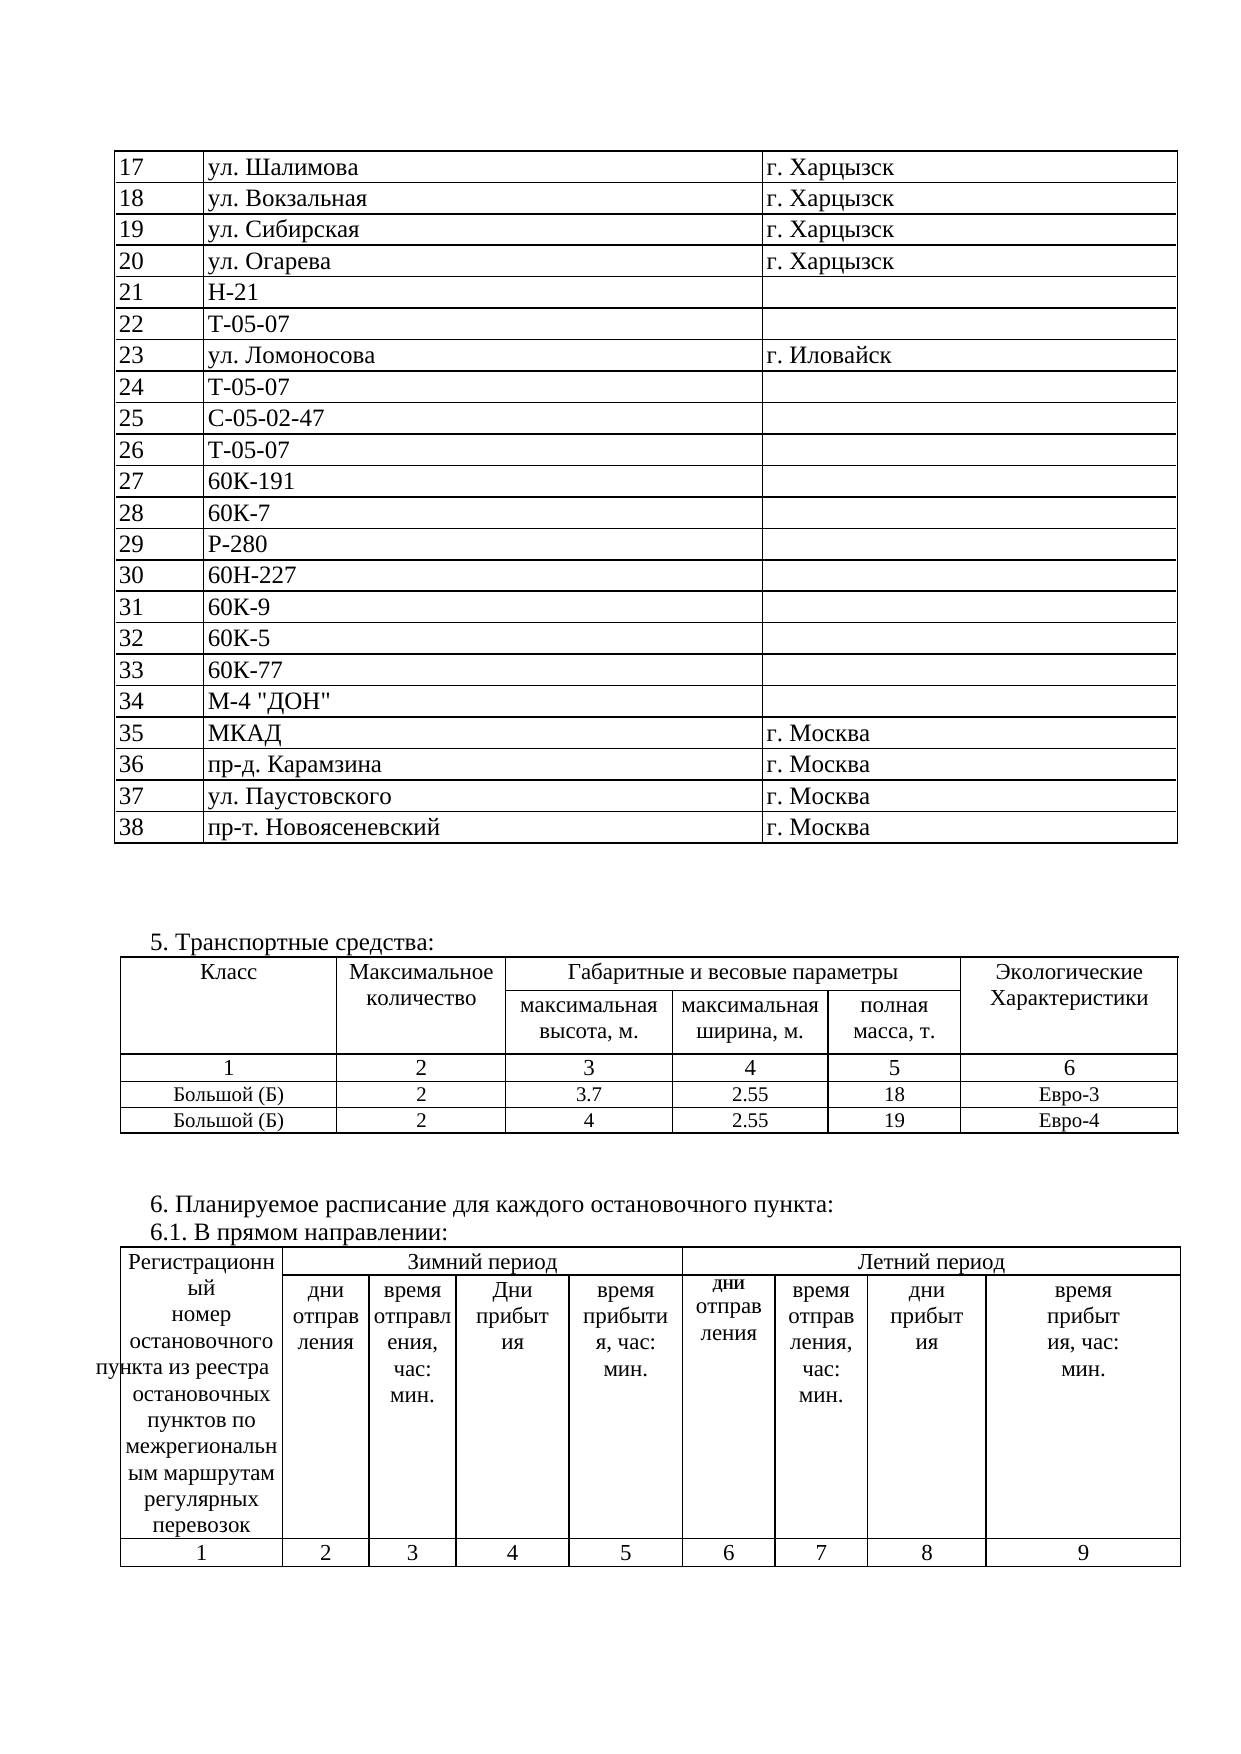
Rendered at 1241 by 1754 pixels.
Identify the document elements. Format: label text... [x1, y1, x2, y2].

table_cell г. Харцызск [763, 152, 1177, 181]
table_cell 28 [115, 497, 203, 527]
table_cell 2.55 [673, 1108, 827, 1132]
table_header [121, 1248, 282, 1538]
table_cell ул. Огарева [204, 246, 762, 276]
table_cell 18 [829, 1082, 960, 1106]
table_cell время отправл ения, час: мин. [370, 1276, 455, 1538]
table_cell 3 [506, 1055, 672, 1081]
table_cell г. Москва [763, 748, 1177, 779]
table_cell дни прибыт ия [868, 1276, 985, 1538]
table_cell [763, 402, 1177, 433]
table_cell 60К-9 [204, 592, 762, 622]
table_cell 29 [115, 529, 203, 559]
table_cell ул. Вокзальная [204, 183, 762, 213]
table_cell дни отправ ления [283, 1276, 368, 1538]
table_cell 18 [115, 183, 203, 213]
table_cell 27 [115, 466, 203, 496]
table_cell 2 [337, 1108, 505, 1132]
table_cell [763, 276, 1177, 307]
table_cell ул. Шалимова [204, 152, 762, 181]
table_cell максимальная высота, м. [506, 991, 672, 1053]
table_header Класс [121, 958, 336, 1053]
table_cell 3.7 [506, 1082, 672, 1106]
table_cell Дни прибыт ия [457, 1276, 568, 1538]
table_cell г. Москва [763, 811, 1177, 842]
table_cell г. Харцызск [763, 181, 1177, 213]
table_cell 60К-191 [204, 466, 762, 496]
table_cell ул. Паустовского [204, 781, 762, 811]
table_cell Т-05-07 [204, 372, 762, 402]
table_cell 20 [115, 245, 203, 276]
table_cell ДНИ отправ ления [683, 1276, 774, 1538]
table_cell 1 [121, 1055, 336, 1081]
table_cell МКАД [204, 718, 762, 748]
table_cell г. Харцызск [763, 213, 1177, 244]
table_cell г. Москва [763, 716, 1177, 748]
table_cell [763, 559, 1177, 590]
table_cell 38 [115, 812, 203, 842]
table_cell время отправ ления, час: мин. [776, 1276, 867, 1538]
table_cell Н-21 [204, 277, 762, 307]
table_cell С-05-02-47 [204, 403, 762, 433]
table_cell Т-05-07 [204, 309, 762, 339]
table_cell Евро-3 [961, 1082, 1177, 1106]
table_cell 2 [337, 1055, 505, 1081]
table_cell 32 [115, 623, 203, 653]
table_cell 2.55 [673, 1082, 827, 1106]
table_cell 37 [115, 780, 203, 811]
table_cell 25 [115, 403, 203, 433]
table_cell полная масса, т. [829, 991, 960, 1053]
text 6. Планируемое расписание для каждого остановочного пункта: [150, 1189, 1090, 1217]
table_cell 7 [776, 1539, 867, 1566]
table_cell 22 [115, 308, 203, 339]
table_cell 4 [457, 1539, 568, 1566]
table_cell ул. Ломоносова [204, 340, 762, 370]
table_cell 21 [115, 277, 203, 307]
table_cell 6 [961, 1055, 1177, 1081]
table_cell [763, 465, 1177, 496]
table_header Максимальное количество [337, 958, 505, 1053]
table_cell 5 [570, 1539, 682, 1566]
table_cell [763, 622, 1177, 653]
table_cell [763, 433, 1177, 464]
table_cell 2 [337, 1082, 505, 1106]
table_cell Большой (Б) [121, 1108, 336, 1132]
table_cell г. Харцызск [763, 244, 1177, 276]
table_cell г. Иловайск [763, 339, 1177, 370]
table_cell 35 [115, 717, 203, 748]
table_cell Евро-4 [961, 1108, 1177, 1132]
table_cell 19 [829, 1108, 960, 1132]
table_cell максимальная ширина, м. [673, 991, 827, 1053]
table_cell 2 [283, 1539, 368, 1566]
table_cell [763, 370, 1177, 402]
table_cell 23 [115, 340, 203, 370]
table_cell 60К-7 [204, 498, 762, 527]
table_cell Большой (Б) [121, 1082, 336, 1106]
table_cell Т-05-07 [204, 435, 762, 464]
table_cell [763, 528, 1177, 559]
table_cell [763, 590, 1177, 622]
table_cell пр-д. Карамзина [204, 749, 762, 779]
table_header Габаритные и весовые параметры [506, 958, 960, 989]
table_cell 60Н-227 [204, 561, 762, 590]
table_cell ул. Сибирская [204, 215, 762, 244]
table_cell 30 [115, 560, 203, 590]
table_cell 8 [868, 1539, 985, 1566]
table_cell 6 [683, 1539, 774, 1566]
table_cell [763, 307, 1177, 339]
table_cell 31 [115, 591, 203, 622]
text 6.1. В прямом направлении: [150, 1217, 1090, 1246]
table_cell 34 [115, 686, 203, 716]
table_cell 24 [115, 371, 203, 402]
table_cell 5 [829, 1055, 960, 1081]
table_header Экологические Характеристики [961, 958, 1177, 1053]
table_cell 60К-5 [204, 623, 762, 653]
table_cell пр-т. Новоясеневский [204, 812, 762, 842]
table_cell 19 [115, 214, 203, 244]
table_cell 9 [987, 1539, 1180, 1566]
table_cell 4 [506, 1108, 672, 1132]
table_cell время прибыт ия, час: мин. [987, 1276, 1180, 1538]
table_cell г. Москва [763, 779, 1177, 811]
table_cell Р-280 [204, 529, 762, 559]
table_cell 26 [115, 434, 203, 464]
table_cell 17 [115, 152, 203, 181]
table_cell 33 [115, 654, 203, 685]
text 5. Транспортные средства: [150, 927, 1090, 956]
table_cell время прибыти я, час: мин. [570, 1276, 682, 1538]
table_cell [763, 496, 1177, 527]
table_cell [763, 685, 1177, 716]
table_cell 4 [673, 1055, 827, 1081]
table_cell [763, 653, 1177, 685]
table_cell 60К-77 [204, 655, 762, 685]
table_cell М-4 "ДОН" [204, 686, 762, 716]
table_cell 36 [115, 749, 203, 779]
table_cell 3 [370, 1539, 455, 1566]
table_header Зимний период [283, 1248, 682, 1274]
table_cell 1 [121, 1539, 282, 1566]
table_header Летний период [683, 1248, 1180, 1274]
